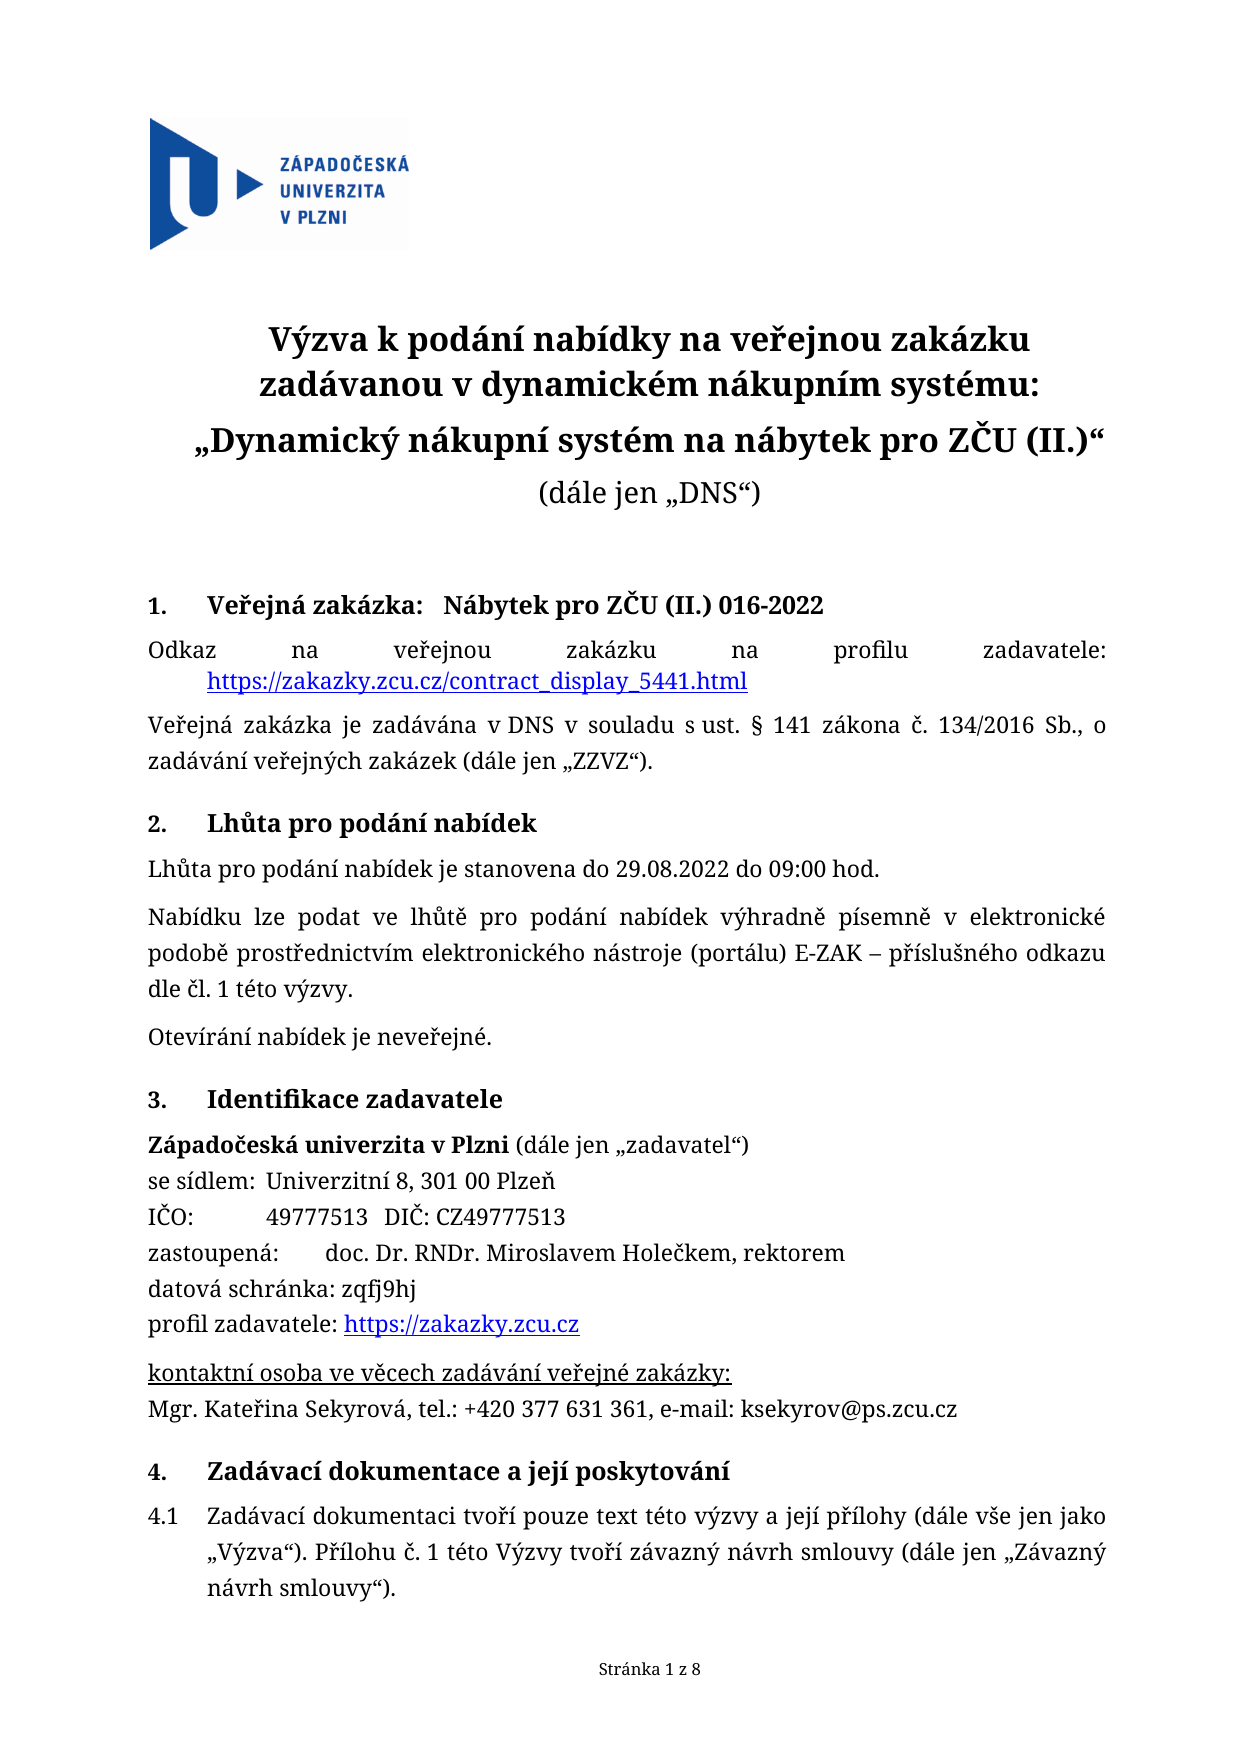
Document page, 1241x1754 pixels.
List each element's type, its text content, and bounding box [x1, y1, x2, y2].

text datová schránka: zqfj9hj [148, 1272, 1107, 1304]
text Odkaz na veřejnou zakázku na profilu zadavatele: https://zakazky.zcu.cz/contract_display_5441.html [148, 634, 1107, 697]
text kontaktní osoba ve věcech zadávání veřejné zakázky: [148, 1357, 1107, 1388]
text Lhůta pro podání nabídek je stanovena do 29.08.2022 do 09:00 hod. [148, 852, 1107, 884]
subtitle Veřejná zakázka: Nábytek pro ZČU (II.) 016-2022 [148, 587, 1107, 622]
text Mgr. Kateřina Sekyrová, tel.: +420 377 631 361, e-mail: ksekyrov@ps.zcu.cz [148, 1393, 1107, 1424]
text Západočeská univerzita v Plzni (dále jen „zadavatel“) [148, 1129, 1107, 1160]
text Otevírání nabídek je neveřejné. [148, 1021, 1107, 1052]
subtitle Lhůta pro podání nabídek [148, 806, 1107, 840]
subtitle Identifikace zadavatele [148, 1082, 1107, 1116]
text se sídlem: Univerzitní 8, 301 00 Plzeň [148, 1165, 1107, 1196]
text profil zadavatele: https://zakazky.zcu.cz [148, 1308, 1107, 1340]
text IČO: 49777513 DIČ: CZ49777513 [148, 1201, 1107, 1232]
subtitle Zadávací dokumentace a její poskytování [148, 1454, 1107, 1488]
picture [150, 118, 409, 250]
text Veřejná zakázka je zadávána v DNS v souladu s ust. § 141 zákona č. 134/2016 Sb., o zadávání veřejných zakázek (dále jen „ZZVZ“). [148, 709, 1107, 776]
text zastoupená: doc. Dr. RNDr. Miroslavem Holečkem, rektorem [148, 1237, 1107, 1268]
text (dále jen „DNS“) [192, 473, 1107, 512]
list Zadávací dokumentaci tvoří pouze text této výzvy a její přílohy (dále vše jen jako „Výzva“). Přílohu č. 1 této Výzvy tvoří závazný návrh smlouvy (dále jen „Závazný návrh smlouvy“). [148, 1500, 1107, 1603]
text „Dynamický nákupní systém na nábytek pro ZČU (II.)“ [192, 417, 1107, 462]
text Nabídku lze podat ve lhůtě pro podání nabídek výhradně písemně v elektronické podobě prostřednictvím elektronického nástroje (portálu) E-ZAK – příslušného odkazu dle čl. 1 této výzvy. [148, 901, 1107, 1004]
text Výzva k podání nabídky na veřejnou zakázku zadávanou v dynamickém nákupním systému: [192, 316, 1107, 406]
